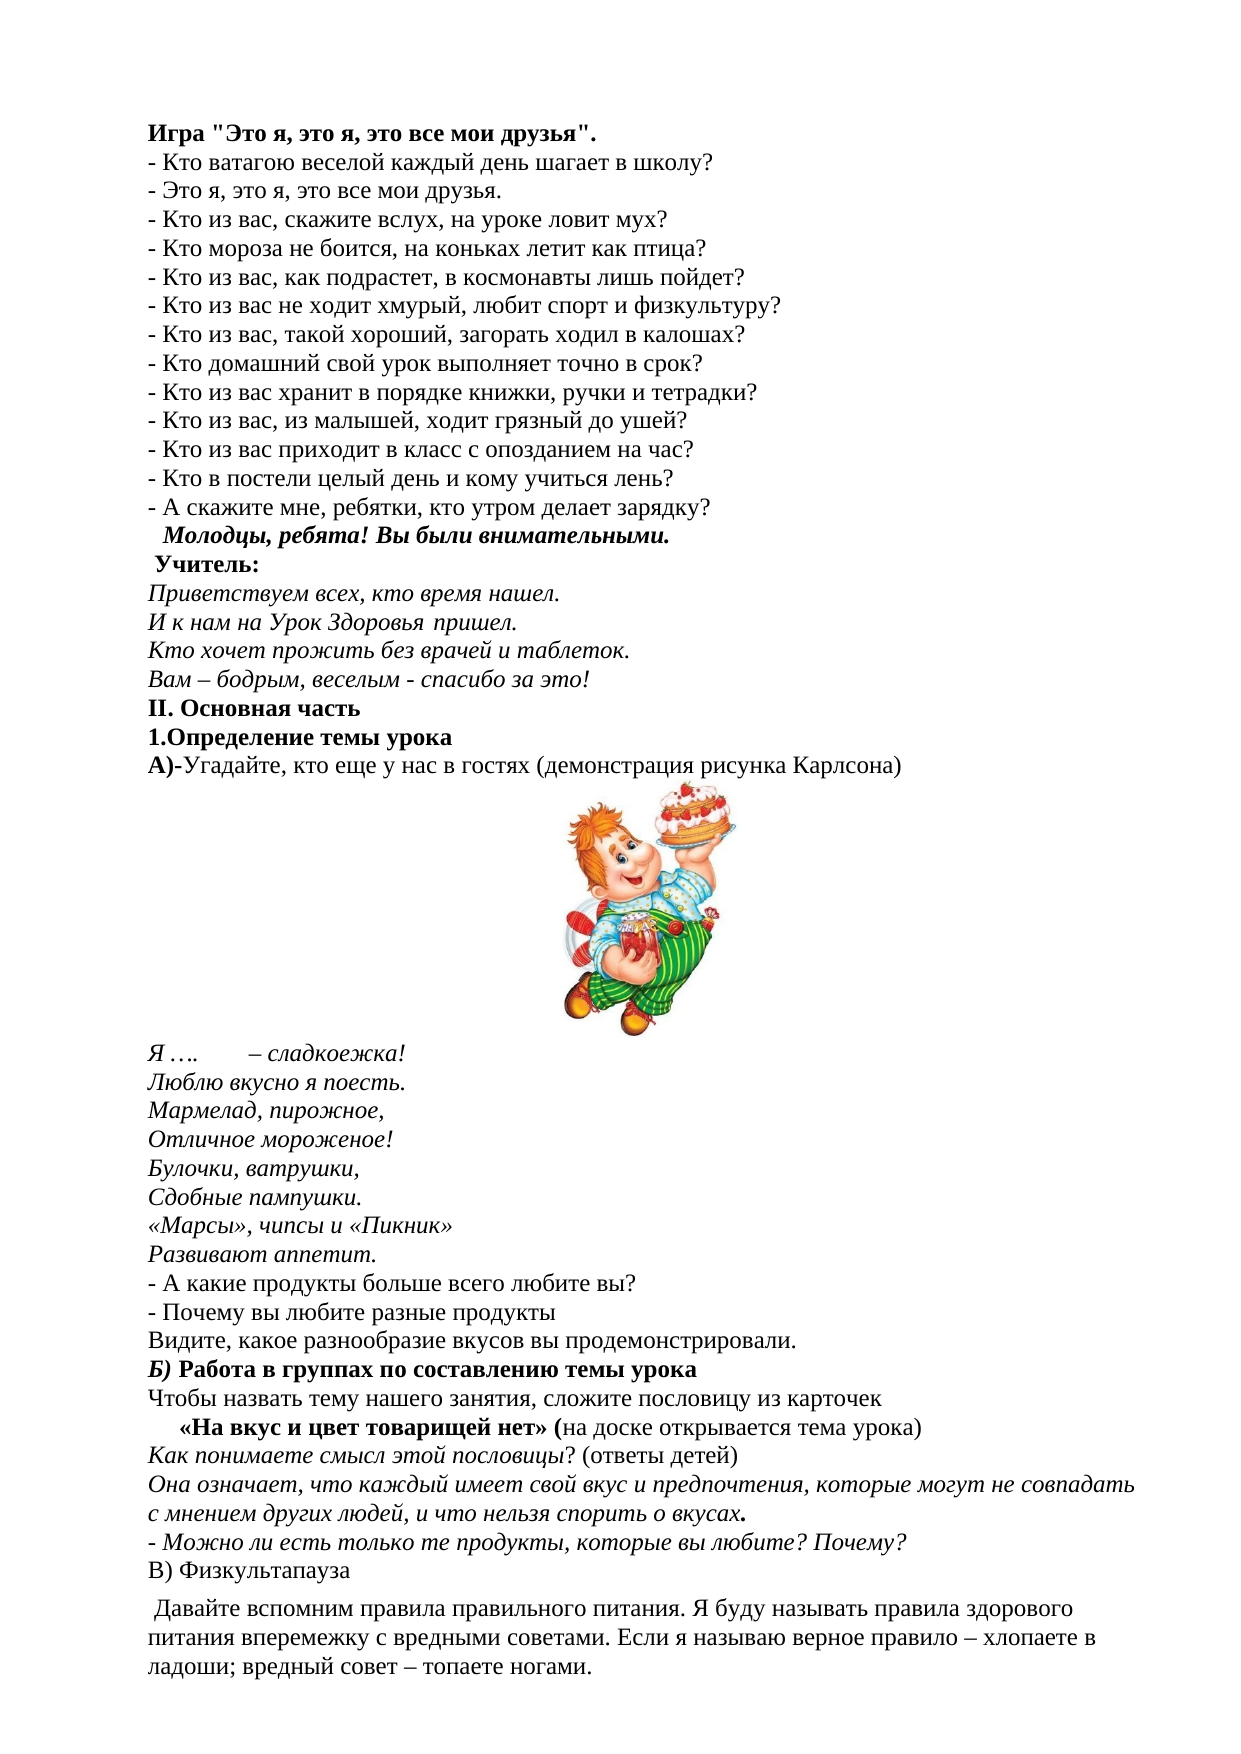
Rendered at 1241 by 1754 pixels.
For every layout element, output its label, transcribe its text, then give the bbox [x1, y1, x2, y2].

text Сдобные пампушки. [148, 1182, 1152, 1210]
text 1.Определение темы урока [148, 722, 1152, 751]
text Учитель: [148, 549, 1152, 578]
text Чтобы назвать тему нашего занятия, сложите пословицу из карточек [148, 1383, 1152, 1412]
text Она означает, что каждый имеет свой вкус и предпочтения, которые могут не совпадать с мнением других людей, и что нельзя спорить о вкусах. - Можно ли есть только те продукты, которые вы любите? Почему? [148, 1469, 1152, 1555]
text - Почему вы любите разные продукты [148, 1297, 1152, 1325]
text II. Основная часть [148, 693, 1152, 722]
text Б) Работа в группах по составлению темы урока [148, 1354, 1152, 1383]
text Видите, какое разнообразие вкусов вы продемонстрировали. [148, 1325, 1152, 1354]
text Приветствуем всех, кто время нашел. [148, 578, 1152, 607]
text Вам – бодрым, веселым - спасибо за это! [148, 664, 1152, 693]
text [148, 1593, 1152, 1680]
picture [520, 779, 779, 1038]
text Молодцы, ребята! Вы были внимательными. [148, 521, 1152, 549]
text Кто хочет прожить без врачей и таблеток. [148, 636, 1152, 664]
text - А какие продукты больше всего любите вы? [148, 1268, 1152, 1297]
text «Марсы», чипсы и «Пикник» [148, 1210, 1152, 1239]
text А)-Угадайте, кто еще у нас в гостях (демонстрация рисунка Карлсона) [148, 751, 1152, 779]
text И к нам на Урок Здоровья пришел. [148, 607, 1152, 636]
text Мармелад, пирожное, [148, 1095, 1152, 1124]
text Люблю вкусно я поесть. [148, 1067, 1152, 1095]
text Как понимаете смысл этой пословицы? (ответы детей) [148, 1440, 1152, 1469]
text «На вкус и цвет товарищей нет» (на доске открывается тема урока) [148, 1412, 1152, 1440]
text Отличное мороженое! [148, 1124, 1152, 1153]
text Игра "Это я, это я, это все мои друзья". - Кто ватагою веселой каждый день шагает в школу? - Это я, это я, это все мои друзья. - Кто из вас, скажите вслух, на уроке ловит мух? - Кто мороза не боится, на коньках летит как птица? - Кто из вас, как подрастет, в космонавты лишь пойдет? - Кто из вас не ходит хмурый, любит спорт и физкультуру? - Кто из вас, такой хороший, загорать ходил в калошах? - Кто домашний свой урок выполняет точно в срок? - Кто из вас хранит в порядке книжки, ручки и тетрадки? - Кто из вас, из малышей, ходит грязный до ушей? - Кто из вас приходит в класс с опозданием на час? - Кто в постели целый день и кому учиться лень? - А скажите мне, ребятки, кто утром делает зарядку? [148, 118, 1152, 521]
text Развивают аппетит. [148, 1239, 1152, 1268]
text В) Физкультапауза [148, 1555, 1152, 1584]
text Я …. – сладкоежка! [148, 1038, 1152, 1067]
text Булочки, ватрушки, [148, 1153, 1152, 1182]
